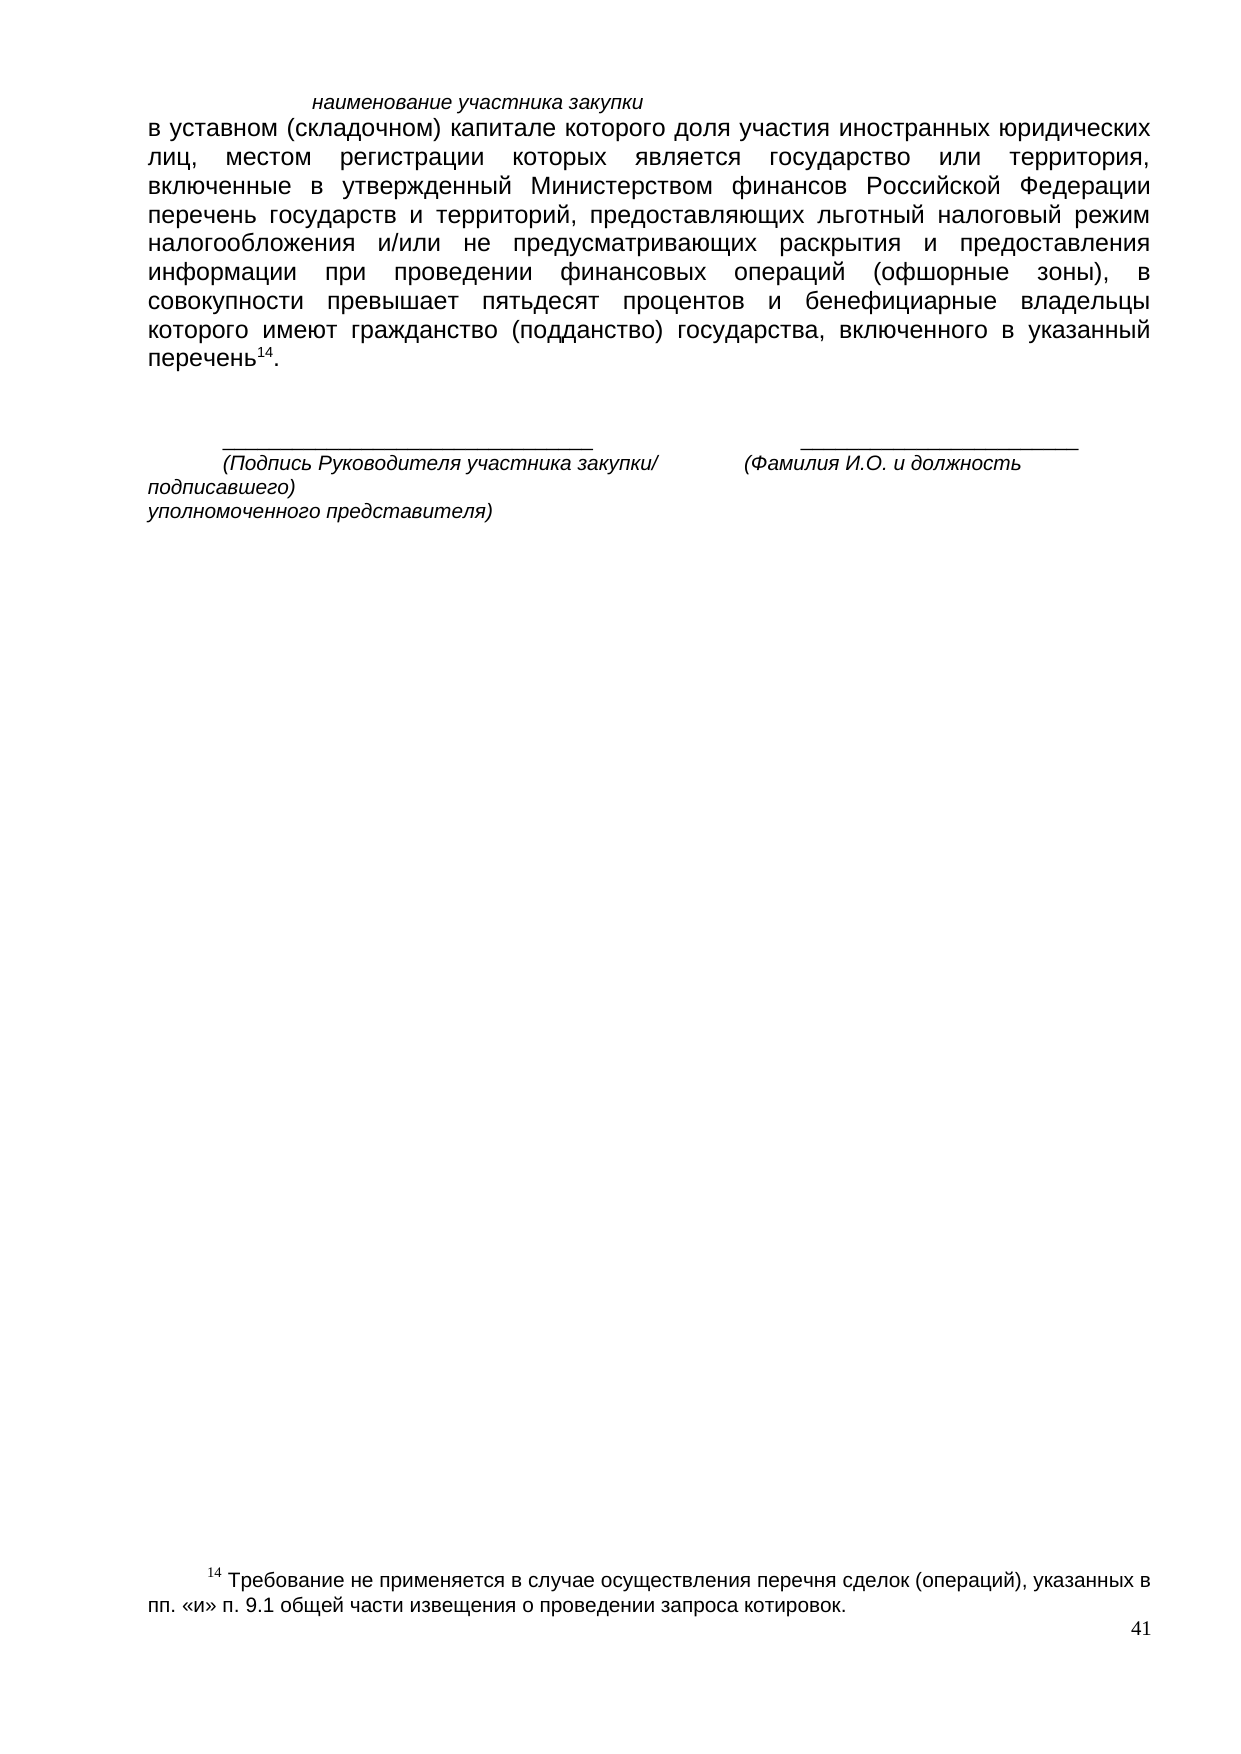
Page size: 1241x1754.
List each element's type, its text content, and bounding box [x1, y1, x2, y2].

text наименование участника закупки [148, 89, 1152, 113]
text (Подпись Руководителя участника закупки/ (Фамилия И.О. и должность подписавшего) [148, 451, 1136, 499]
text в уставном (складочном) капитале которого доля участия иностранных юридических лиц, местом регистрации которых является государство или территория, включенные в утвержденный Министерством финансов Российской Федерации перечень государств и территорий, предоставляющих льготный налоговый режим налогообложения и/или не предусматривающих раскрытия и предоставления информации при проведении финансовых операций (офшорные зоны), в совокупности превышает пятьдесят процентов и бенефициарные владельцы которого имеют гражданство (подданство) государства, включенного в указанный перечень. [148, 113, 1152, 372]
text ________________________________ ________________________ [148, 427, 1136, 451]
text уполномоченного представителя) [148, 499, 1152, 523]
